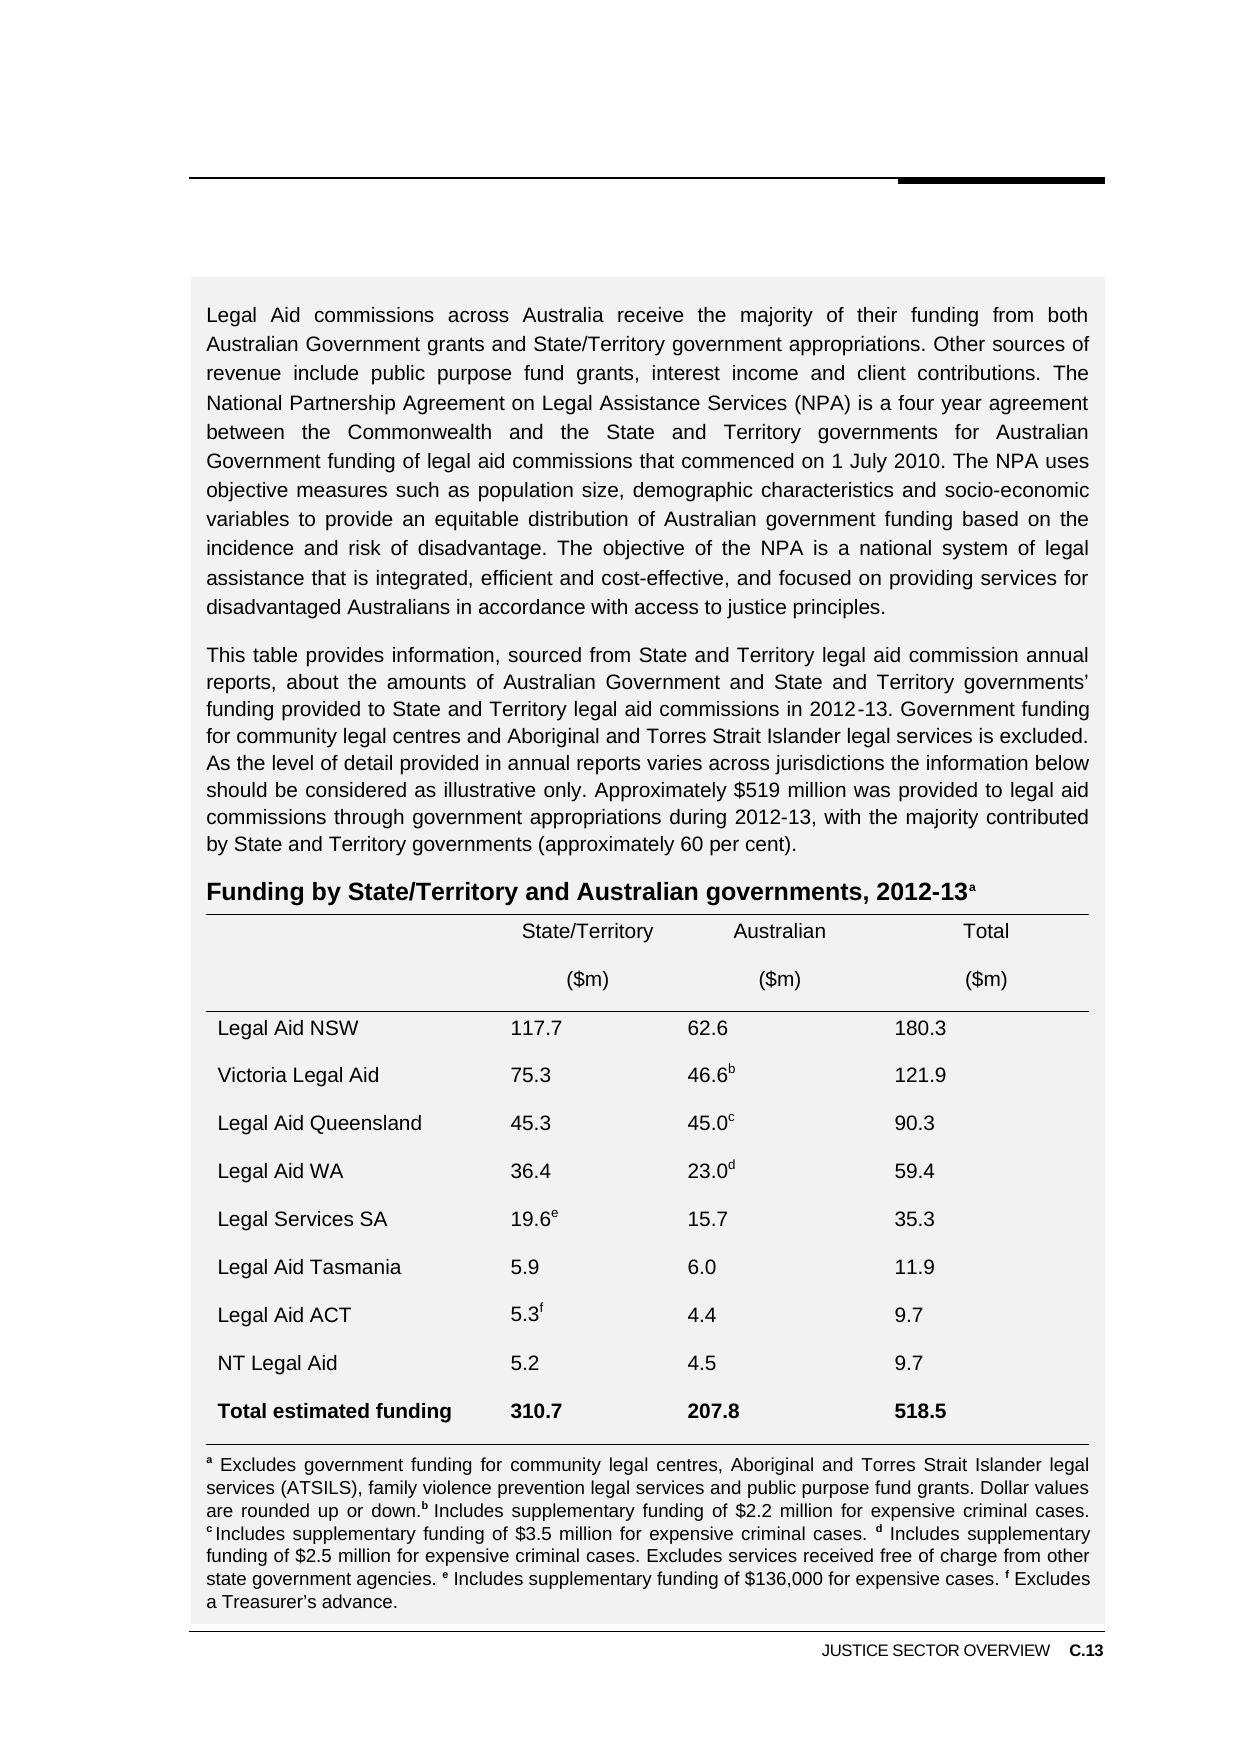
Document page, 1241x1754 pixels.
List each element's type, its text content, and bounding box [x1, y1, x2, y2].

table_cell Legal Aid commissions across Australia receive the majority of their funding from both Australian Government grants and State/Territory government appropriations. Other sources of revenue include public purpose fund grants, interest income and client contributions. The National Partnership Agreement on Legal Assistance Services (NPA) is a four year agreement between the Commonwealth and the State and Territory governments for Australian Government funding of legal aid commissions that commenced on 1 July 2010. The NPA uses objective measures such as population size, demographic characteristics and socio-economic variables to provide an equitable distribution of Australian government funding based on the incidence and risk of disadvantage. The objective of the NPA is a national system of legal assistance that is integrated, efficient and cost-effective, and focused on providing services for disadvantaged Australians in accordance with access to justice principles. This table provides information, sourced from State and Territory legal aid commission annual reports, about the amounts of Australian Government and State and Territory governments’ funding provided to State and Territory legal aid commissions in 2012-13. Government funding for community legal centres and Aboriginal and Torres Strait Islander legal services is excluded. As the level of detail provided in annual reports varies across jurisdictions the information below should be considered as illustrative only. Approximately $519 million was provided to legal aid commissions through government appropriations during 2012-13, with the majority contributed by State and Territory governments (approximately 60 per cent). Funding by State/Territory and Australian governments, 2012-13a a Excludes government funding for community legal centres, Aboriginal and Torres Strait Islander legal services (ATSILS), family violence prevention legal services and public purpose fund grants. Dollar values are rounded up or down.b Includes supplementary funding of $2.2 million for expensive criminal cases. c Includes supplementary funding of $3.5 million for expensive criminal cases. d Includes supplementary funding of $2.5 million for expensive criminal cases. Excludes services received free of charge from other state government agencies. e Includes supplementary funding of $136,000 for expensive cases. f Excludes a Treasurer’s advance. [191, 277, 1105, 1624]
